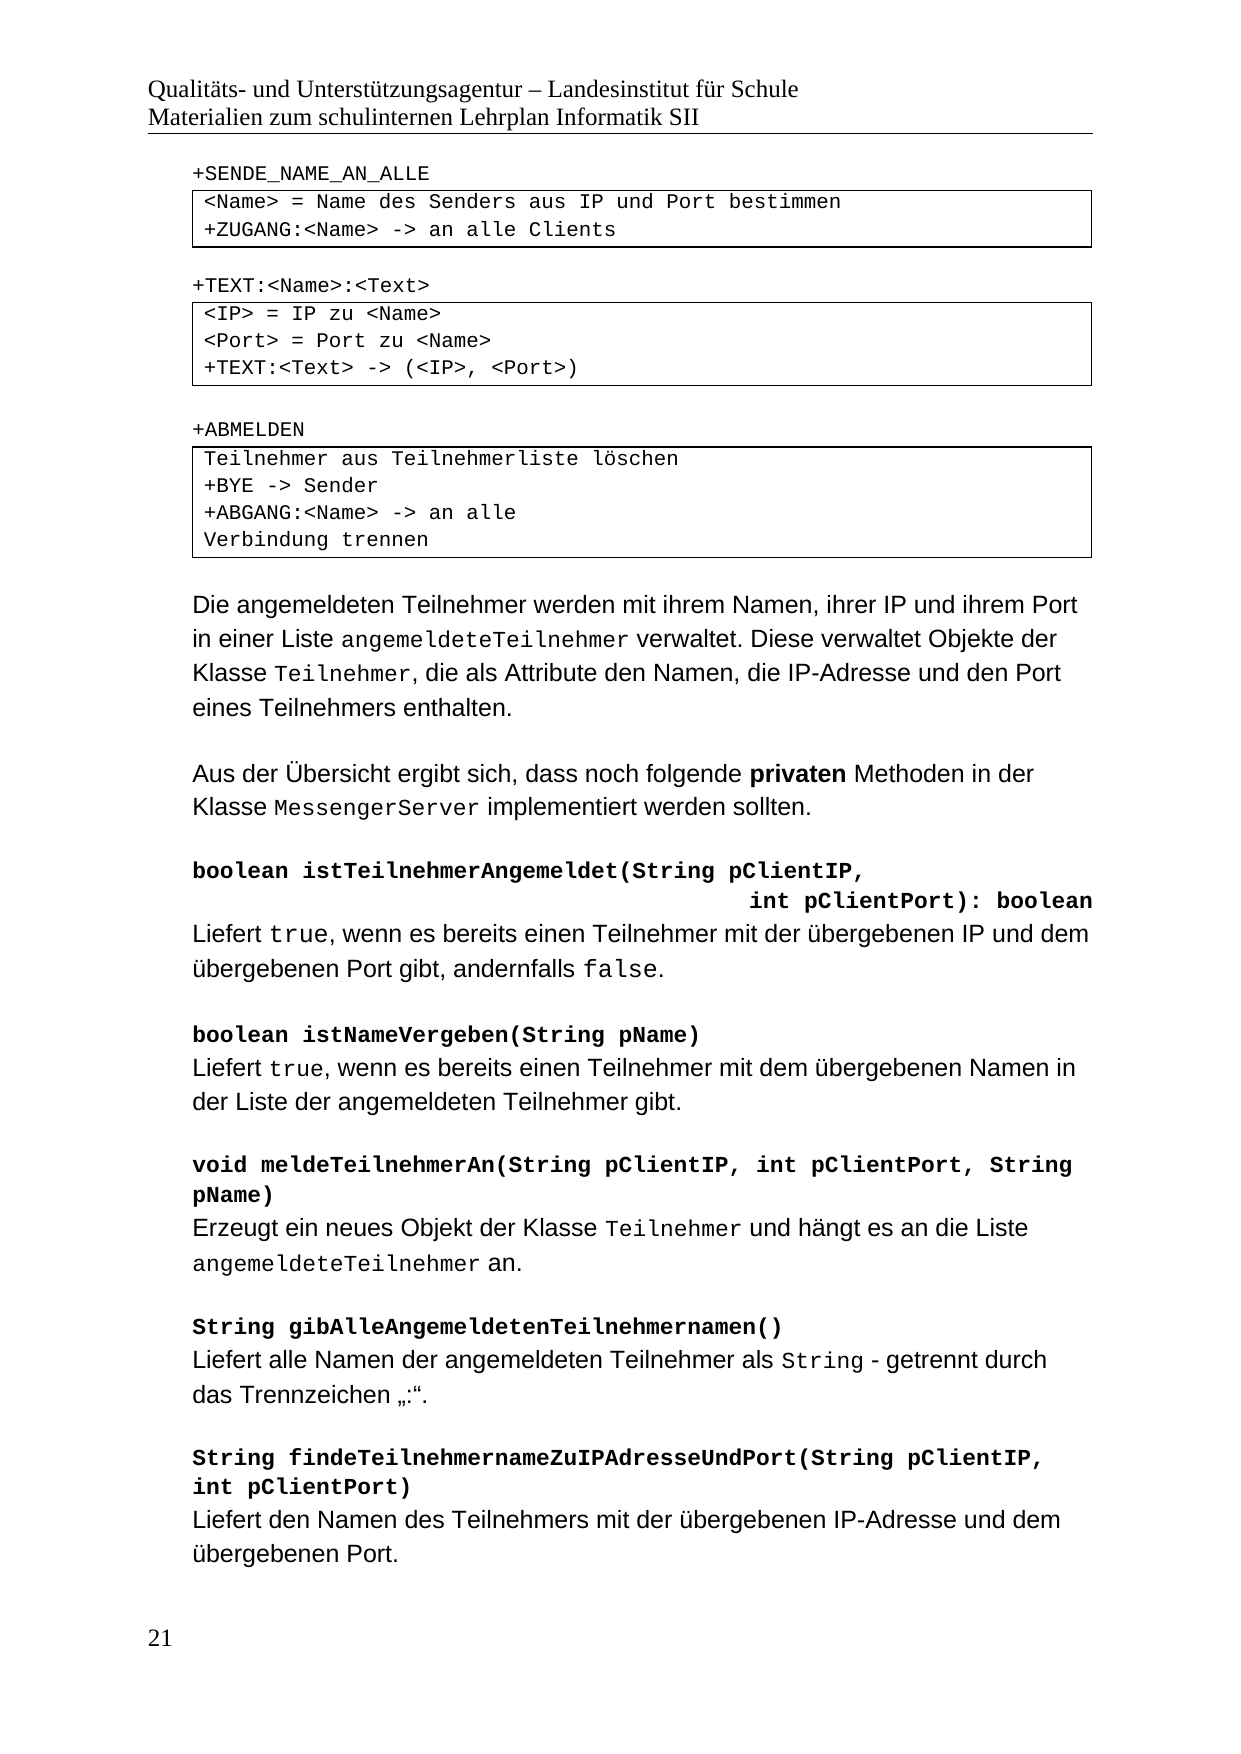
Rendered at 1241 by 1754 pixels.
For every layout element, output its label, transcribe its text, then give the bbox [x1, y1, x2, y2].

text angemeldeteTeilnehmer an. [192, 1248, 1093, 1278]
text String findeTeilnehmernameZuIPAdresseUndPort(String pClientIP, int pClientPort) [192, 1446, 1093, 1502]
text Aus der Übersicht ergibt sich, dass noch folgende privaten Methoden in der Klasse MessengerServer implementiert werden sollten. [192, 759, 1093, 822]
text Erzeugt ein neues Objekt der Klasse Teilnehmer und hängt es an die Liste [192, 1213, 1093, 1243]
text String gibAlleAngemeldetenTeilnehmernamen() [192, 1316, 1093, 1341]
text Liefert true, wenn es bereits einen Teilnehmer mit dem übergebenen Namen in der Liste der angemeldeten Teilnehmer gibt. [192, 1053, 1093, 1116]
text boolean istTeilnehmerAngemeldet(String pClientIP, [192, 859, 1093, 886]
text +TEXT:<Name>:<Text> [192, 275, 1093, 298]
text void meldeTeilnehmerAn(String pClientIP, int pClientPort, String pName) [192, 1153, 1093, 1209]
table_header <Name> = Name des Senders aus IP und Port bestimmen +ZUGANG:<Name> -> an alle Clients [193, 191, 1091, 246]
table_header Teilnehmer aus Teilnehmerliste löschen +BYE -> Sender +ABGANG:<Name> -> an alle Verbindung trennen [193, 448, 1091, 557]
text boolean istNameVergeben(String pName) [192, 1023, 1093, 1049]
text Liefert den Namen des Teilnehmers mit der übergebenen IP-Adresse und dem übergebenen Port. [192, 1506, 1093, 1567]
text +ABMELDEN [192, 419, 1093, 443]
text +SENDE_NAME_AN_ALLE [192, 163, 1093, 187]
table_header <IP> = IP zu <Name> <Port> = Port zu <Name> +TEXT:<Text> -> (<IP>, <Port>) [193, 303, 1091, 385]
text Liefert true, wenn es bereits einen Teilnehmer mit der übergebenen IP und dem übergebenen Port gibt, andernfalls false. [192, 919, 1093, 985]
text int pClientPort): boolean [192, 889, 1093, 915]
text Liefert alle Namen der angemeldeten Teilnehmer als String - getrennt durch das Trennzeichen „:“. [192, 1345, 1093, 1409]
text Die angemeldeten Teilnehmer werden mit ihrem Namen, ihrer IP und ihrem Port in einer Liste angemeldeteTeilnehmer verwaltet. Diese verwaltet Objekte der Klasse Teilnehmer, die als Attribute den Namen, die IP-Adresse und den Port eines Teilnehmers enthalten. [192, 591, 1093, 721]
